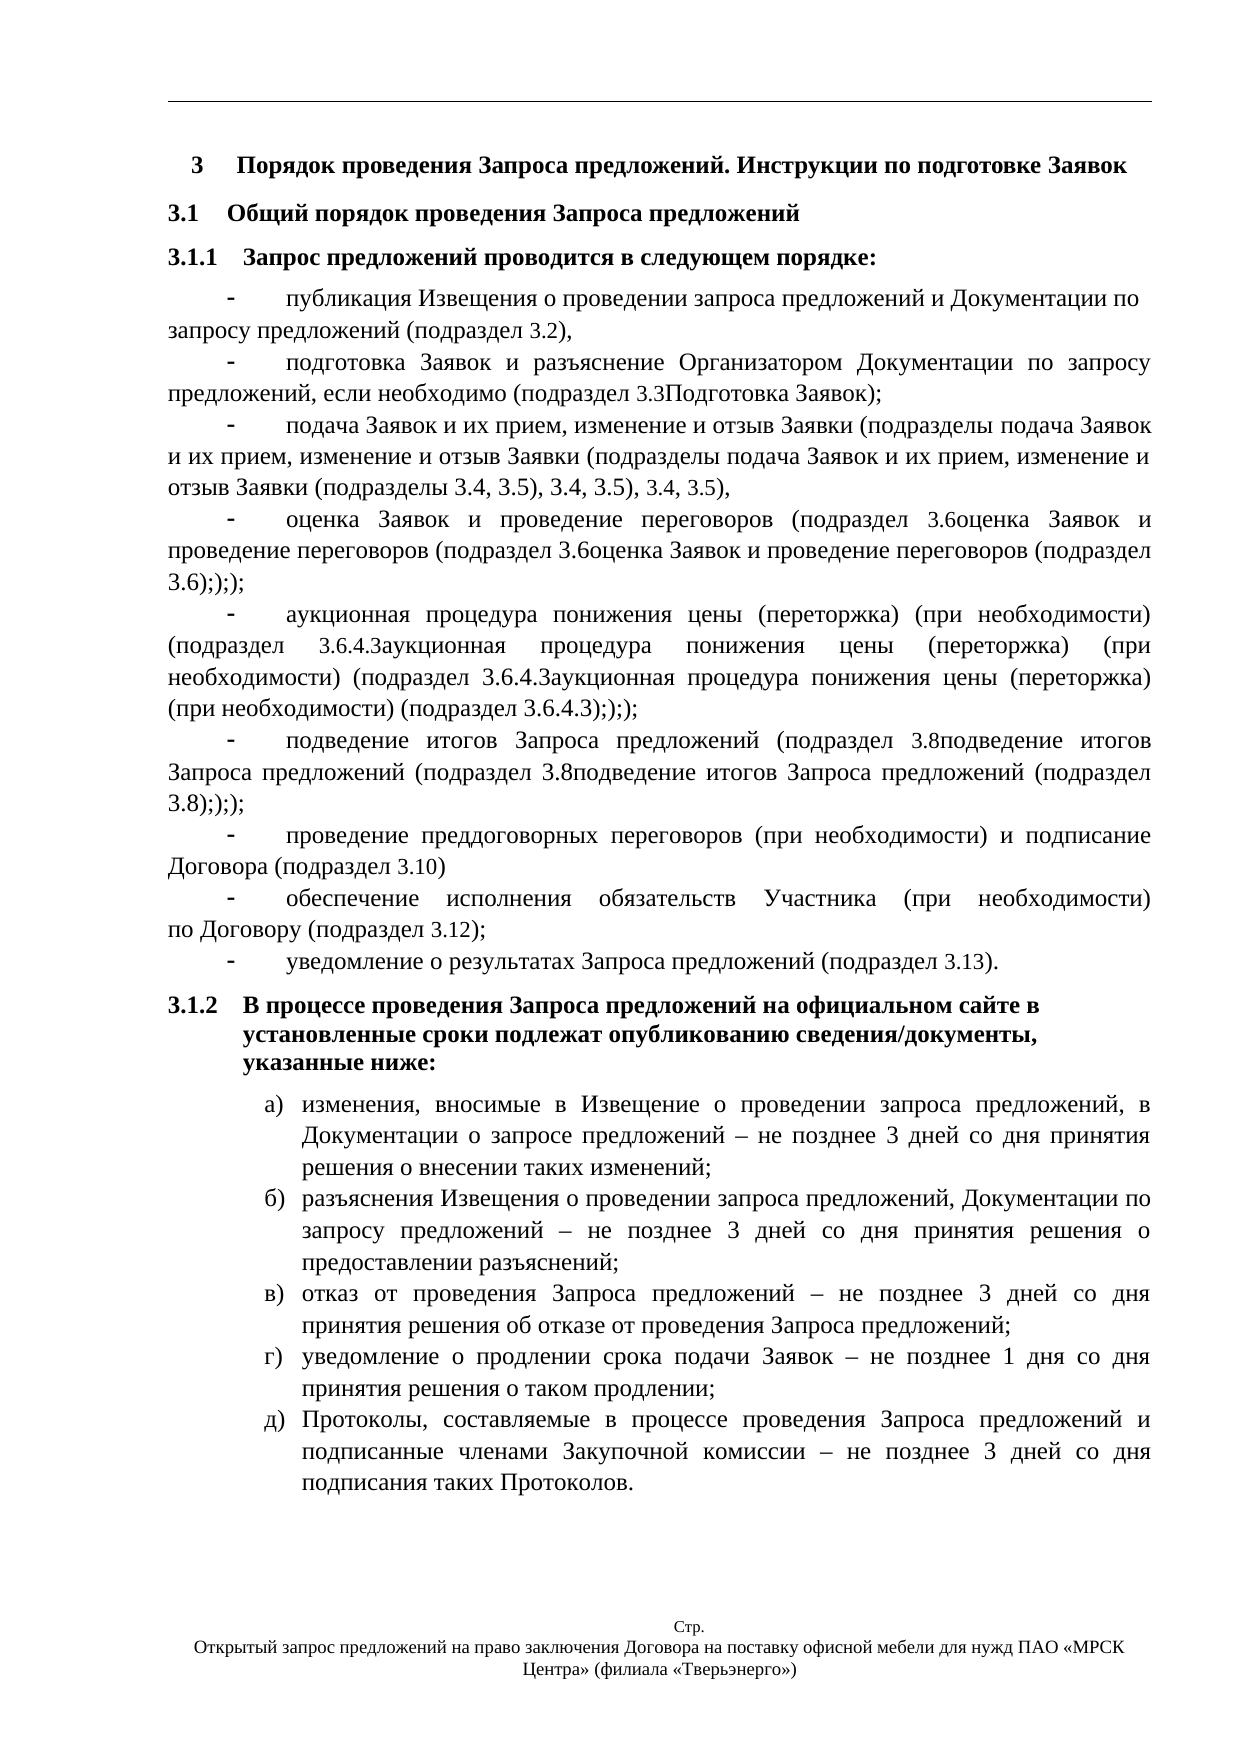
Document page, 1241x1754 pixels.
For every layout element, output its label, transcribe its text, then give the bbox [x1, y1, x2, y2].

subtitle Запрос предложений проводится в следующем порядке: [168, 242, 1152, 271]
list уведомление о результатах Запроса предложений (подраздел 3.13). [168, 946, 1152, 975]
list подведение итогов Запроса предложений (подраздел 3.8); [168, 725, 1152, 817]
list разъяснения Извещения о проведении запроса предложений, Документации по запросу предложений – не позднее 3 дней со дня принятия решения о предоставлении разъяснений; [264, 1183, 1152, 1275]
list проведение преддоговорных переговоров (при необходимости) и подписание Договора (подраздел 3.10) [168, 820, 1152, 880]
subtitle Общий порядок проведения Запроса предложений [168, 198, 1152, 227]
list подача Заявок и их прием, изменение и отзыв Заявки (подразделы 3.4, 3.5), [168, 410, 1152, 501]
list Протоколы, составляемые в процессе проведения Запроса предложений и подписанные членами Закупочной комиссии – не позднее 3 дней со дня подписания таких Протоколов. [264, 1404, 1152, 1496]
list публикация Извещения о проведении запроса предложений и Документации по запросу предложений (подраздел 3.2), [168, 283, 1152, 344]
list отказ от проведения Запроса предложений – не позднее 3 дней со дня принятия решения об отказе от проведения Запроса предложений; [264, 1278, 1152, 1338]
list подготовка Заявок и разъяснение Организатором Документации по запросу предложений, если необходимо (подраздел 3.3); [168, 347, 1152, 407]
list изменения, вносимые в Извещение о проведении запроса предложений, в Документации о запросе предложений – не позднее 3 дней со дня принятия решения о внесении таких изменений; [264, 1089, 1152, 1181]
list уведомление о продлении срока подачи Заявок – не позднее 1 дня со дня принятия решения о таком продлении; [264, 1341, 1152, 1402]
subtitle В процессе проведения Запроса предложений на официальном сайте в установленные сроки подлежат опубликованию сведения/документы, указанные ниже: [168, 990, 1152, 1076]
list оценка Заявок и проведение переговоров (подраздел 3.6); [168, 504, 1152, 596]
list аукционная процедура понижения цены (переторжка) (при необходимости) (подраздел 3.6.4.3); [168, 599, 1152, 722]
list обеспечение исполнения обязательств Участника (при необходимости) по Договору (подраздел 3.12); [168, 883, 1152, 943]
subtitle Порядок проведения Запроса предложений. Инструкции по подготовке Заявок [166, 150, 1152, 179]
